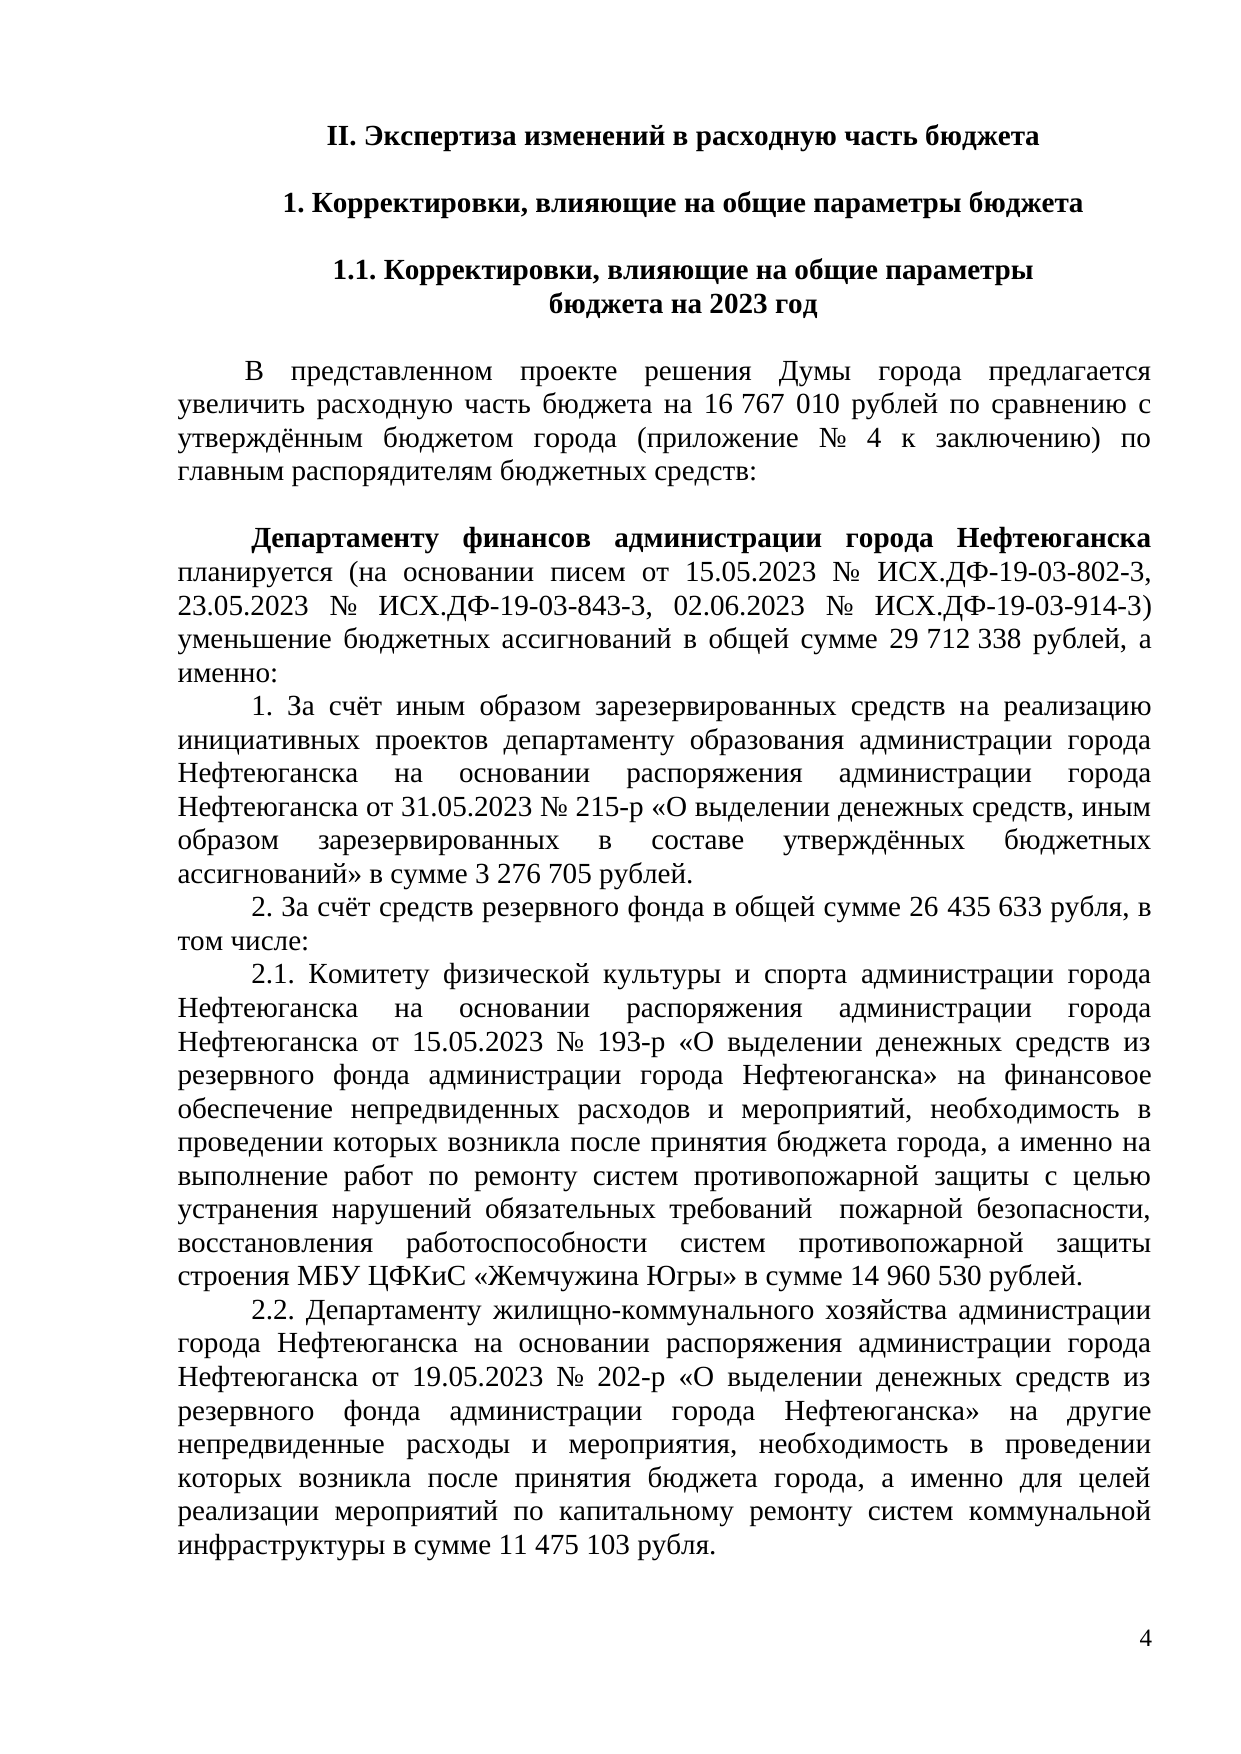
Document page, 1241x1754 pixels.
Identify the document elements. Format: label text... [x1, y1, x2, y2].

list 1.1. Корректировки, влияющие на общие параметры [177, 252, 1152, 286]
text 2.2. Департаменту жилищно-коммунального хозяйства администрации города Нефтеюганска на основании распоряжения администрации города Нефтеюганска от 19.05.2023 № 202-р «О выделении денежных средств из резервного фонда администрации города Нефтеюганска» на другие непредвиденные расходы и мероприятия, необходимость в проведении которых возникла после принятия бюджета города, а именно для целей реализации мероприятий по капитальному ремонту систем коммунальной инфраструктуры в сумме 11 475 103 рубля. [177, 1292, 1152, 1560]
text В представленном проекте решения Думы города предлагается увеличить расходную часть бюджета на 16 767 010 рублей по сравнению с утверждённым бюджетом города (приложение № 4 к заключению) по главным распорядителям бюджетных средств: [177, 353, 1152, 487]
text Департаменту финансов администрации города Нефтеюганска планируется (на основании писем от 15.05.2023 № ИСХ.ДФ-19-03-802-3, 23.05.2023 № ИСХ.ДФ-19-03-843-3, 02.06.2023 № ИСХ.ДФ-19-03-914-3) уменьшение бюджетных ассигнований в общей сумме 29 712 338 рублей, а именно: [177, 521, 1152, 688]
text 1. За счёт иным образом зарезервированных средств на реализацию инициативных проектов департаменту образования администрации города Нефтеюганска на основании распоряжения администрации города Нефтеюганска от 31.05.2023 № 215-р «О выделении денежных средств, иным образом зарезервированных в составе утверждённых бюджетных ассигнований» в сумме 3 276 705 рублей. [177, 688, 1152, 889]
list бюджета на 2023 год [177, 286, 1152, 319]
text 2. За счёт средств резервного фонда в общей сумме 26 435 633 рубля, в том числе: [177, 889, 1152, 957]
list II. Экспертиза изменений в расходную часть бюджета [177, 118, 1152, 152]
text 2.1. Комитету физической культуры и спорта администрации города Нефтеюганска на основании распоряжения администрации города Нефтеюганска от 15.05.2023 № 193-р «О выделении денежных средств из резервного фонда администрации города Нефтеюганска» на финансовое обеспечение непредвиденных расходов и мероприятий, необходимость в проведении которых возникла после принятия бюджета города, а именно на выполнение работ по ремонту систем противопожарной защиты с целью устранения нарушений обязательных требований пожарной безопасности, восстановления работоспособности систем противопожарной защиты строения МБУ ЦФКиС «Жемчужина Югры» в сумме 14 960 530 рублей. [177, 957, 1152, 1292]
list 1. Корректировки, влияющие на общие параметры бюджета [177, 185, 1152, 219]
